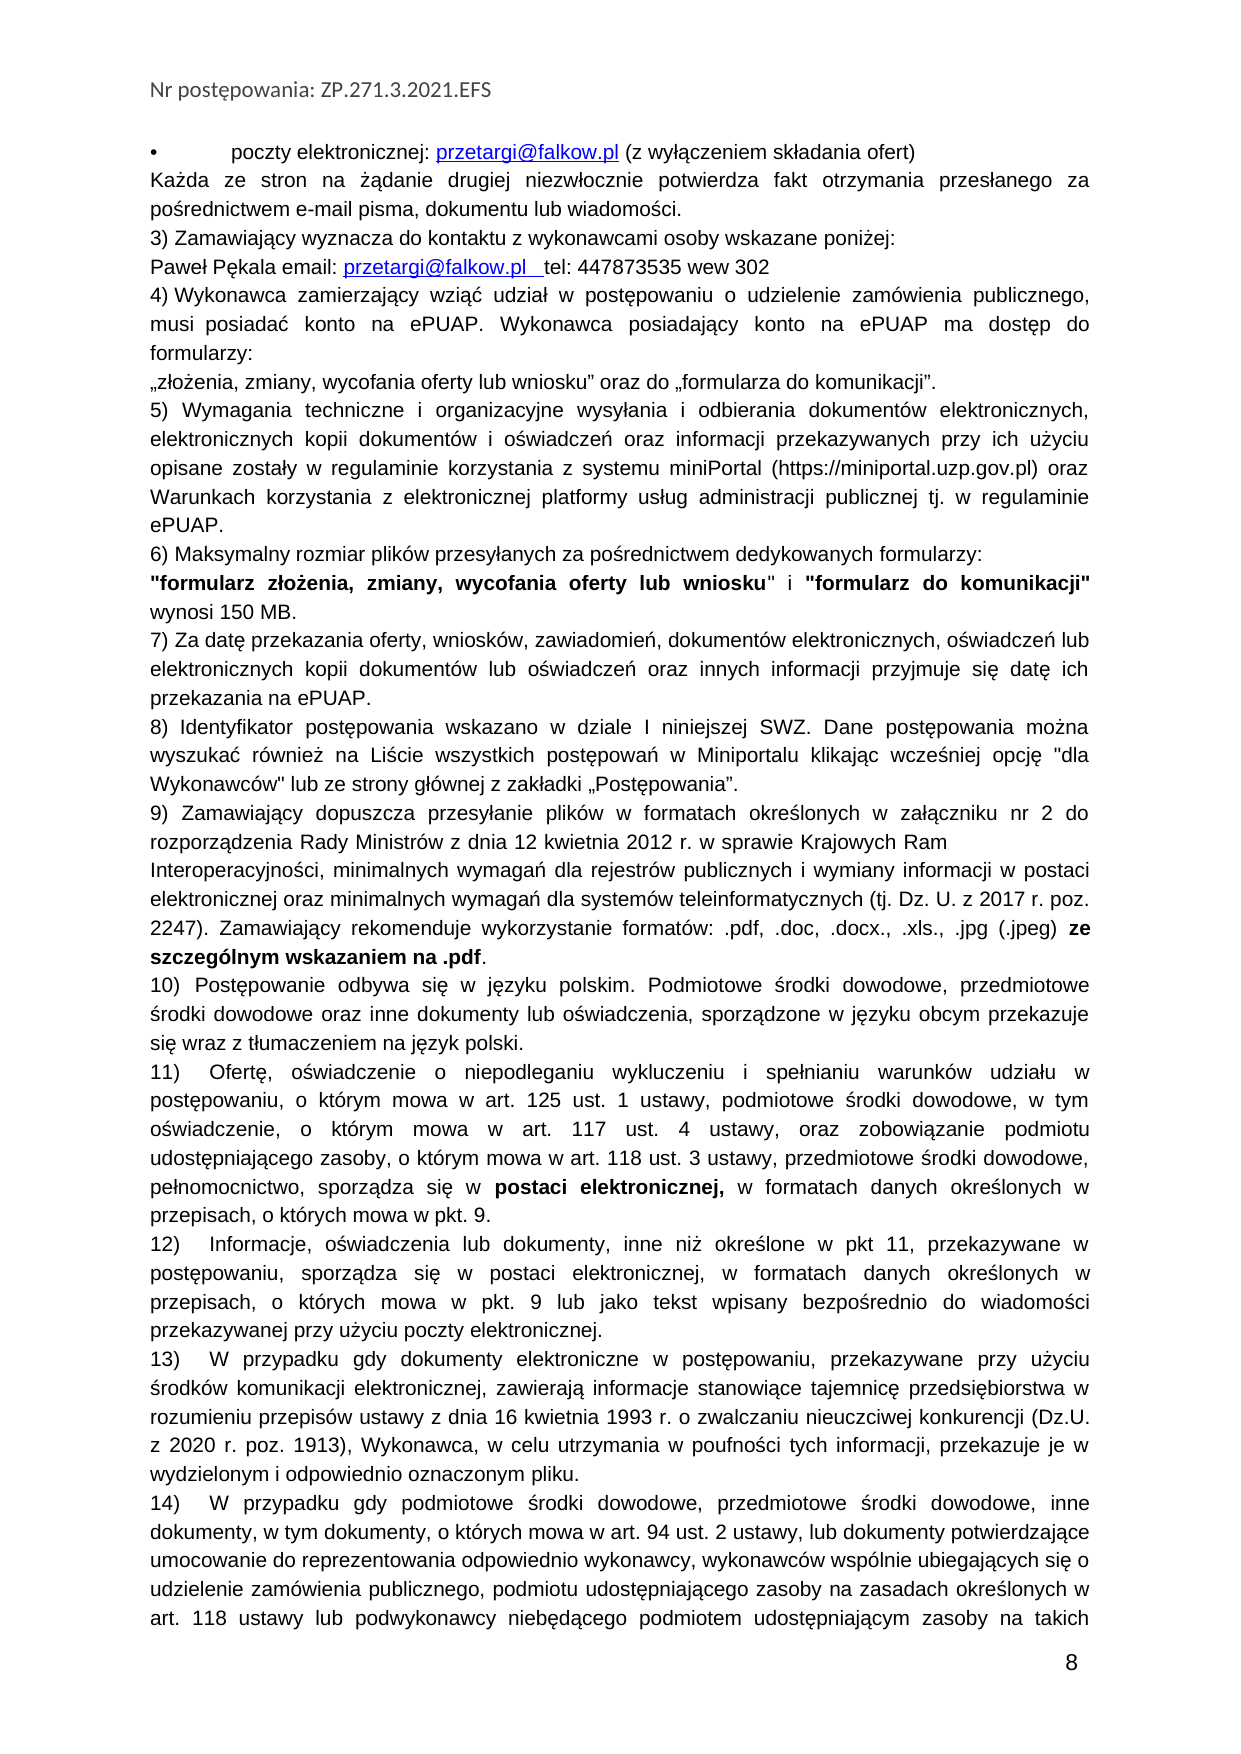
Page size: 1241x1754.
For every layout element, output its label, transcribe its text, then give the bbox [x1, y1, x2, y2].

list Ofertę, oświadczenie o niepodleganiu wykluczeniu i spełnianiu warunków udziału w postępowaniu, o którym mowa w art. 125 ust. 1 ustawy, podmiotowe środki dowodowe, w tym oświadczenie, o którym mowa w art. 117 ust. 4 ustawy, oraz zobowiązanie podmiotu udostępniającego zasoby, o którym mowa w art. 118 ust. 3 ustawy, przedmiotowe środki dowodowe, pełnomocnictwo, sporządza się w postaci elektronicznej, w formatach danych określonych w przepisach, o których mowa w pkt. 9. [150, 1059, 1090, 1227]
list Za datę przekazania oferty, wniosków, zawiadomień, dokumentów elektronicznych, oświadczeń lub elektronicznych kopii dokumentów lub oświadczeń oraz innych informacji przyjmuje się datę ich przekazania na ePUAP. [150, 628, 1090, 710]
subtitle "formularz złożenia, zmiany, wycofania oferty lub wniosku" i "formularz do komunikacji" wynosi 150 MB. [150, 571, 1091, 623]
list Identyfikator postępowania wskazano w dziale I niniejszej SWZ. Dane postępowania można wyszukać również na Liście wszystkich postępowań w Miniportalu klikając wcześniej opcję "dla Wykonawców" lub ze strony głównej z zakładki „Postępowania”. [150, 714, 1090, 796]
list Wymagania techniczne i organizacyjne wysyłania i odbierania dokumentów elektronicznych, elektronicznych kopii dokumentów i oświadczeń oraz informacji przekazywanych przy ich użyciu opisane zostały w regulaminie korzystania z systemu miniPortal (https://miniportal.uzp.gov.pl) oraz Warunkach korzystania z elektronicznej platformy usług administracji publicznej tj. w regulaminie ePUAP. [150, 398, 1090, 537]
list Maksymalny rozmiar plików przesyłanych za pośrednictwem dedykowanych formularzy: [150, 542, 1103, 566]
text Paweł Pękala email: przetargi@falkow.pl tel: 447873535 wew 302 [150, 254, 1103, 278]
text Interoperacyjności, minimalnych wymagań dla rejestrów publicznych i wymiany informacji w postaci elektronicznej oraz minimalnych wymagań dla systemów teleinformatycznych (tj. Dz. U. z 2017 r. poz. 2247). Zamawiający rekomenduje wykorzystanie formatów: .pdf, .doc, .docx., .xls., .jpg (.jpeg) ze szczególnym wskazaniem na .pdf. [150, 858, 1091, 968]
list W przypadku gdy dokumenty elektroniczne w postępowaniu, przekazywane przy użyciu środków komunikacji elektronicznej, zawierają informacje stanowiące tajemnicę przedsiębiorstwa w rozumieniu przepisów ustawy z dnia 16 kwietnia 1993 r. o zwalczaniu nieuczciwej konkurencji (Dz.U. z 2020 r. poz. 1913), Wykonawca, w celu utrzymania w poufności tych informacji, przekazuje je w wydzielonym i odpowiednio oznaczonym pliku. [150, 1347, 1090, 1486]
list Informacje, oświadczenia lub dokumenty, inne niż określone w pkt 11, przekazywane w postępowaniu, sporządza się w postaci elektronicznej, w formatach danych określonych w przepisach, o których mowa w pkt. 9 lub jako tekst wpisany bezpośrednio do wiadomości przekazywanej przy użyciu poczty elektronicznej. [150, 1232, 1090, 1342]
list Zamawiający wyznacza do kontaktu z wykonawcami osoby wskazane poniżej: [150, 226, 1103, 250]
text „złożenia, zmiany, wycofania oferty lub wniosku” oraz do „formularza do komunikacji”. [150, 369, 1103, 393]
list poczty elektronicznej: przetargi@falkow.pl (z wyłączeniem składania ofert) [150, 139, 1103, 163]
list Zamawiający dopuszcza przesyłanie plików w formatach określonych w załączniku nr 2 do rozporządzenia Rady Ministrów z dnia 12 kwietnia 2012 r. w sprawie Krajowych Ram [150, 801, 1090, 853]
list Postępowanie odbywa się w języku polskim. Podmiotowe środki dowodowe, przedmiotowe środki dowodowe oraz inne dokumenty lub oświadczenia, sporządzone w języku obcym przekazuje się wraz z tłumaczeniem na język polski. [150, 973, 1090, 1055]
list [150, 1491, 1091, 1630]
text Każda ze stron na żądanie drugiej niezwłocznie potwierdza fakt otrzymania przesłanego za pośrednictwem e-mail pisma, dokumentu lub wiadomości. [150, 168, 1090, 221]
list Wykonawca zamierzający wziąć udział w postępowaniu o udzielenie zamówienia publicznego, musi posiadać konto na ePUAP. Wykonawca posiadający konto na ePUAP ma dostęp do formularzy: [150, 283, 1090, 365]
